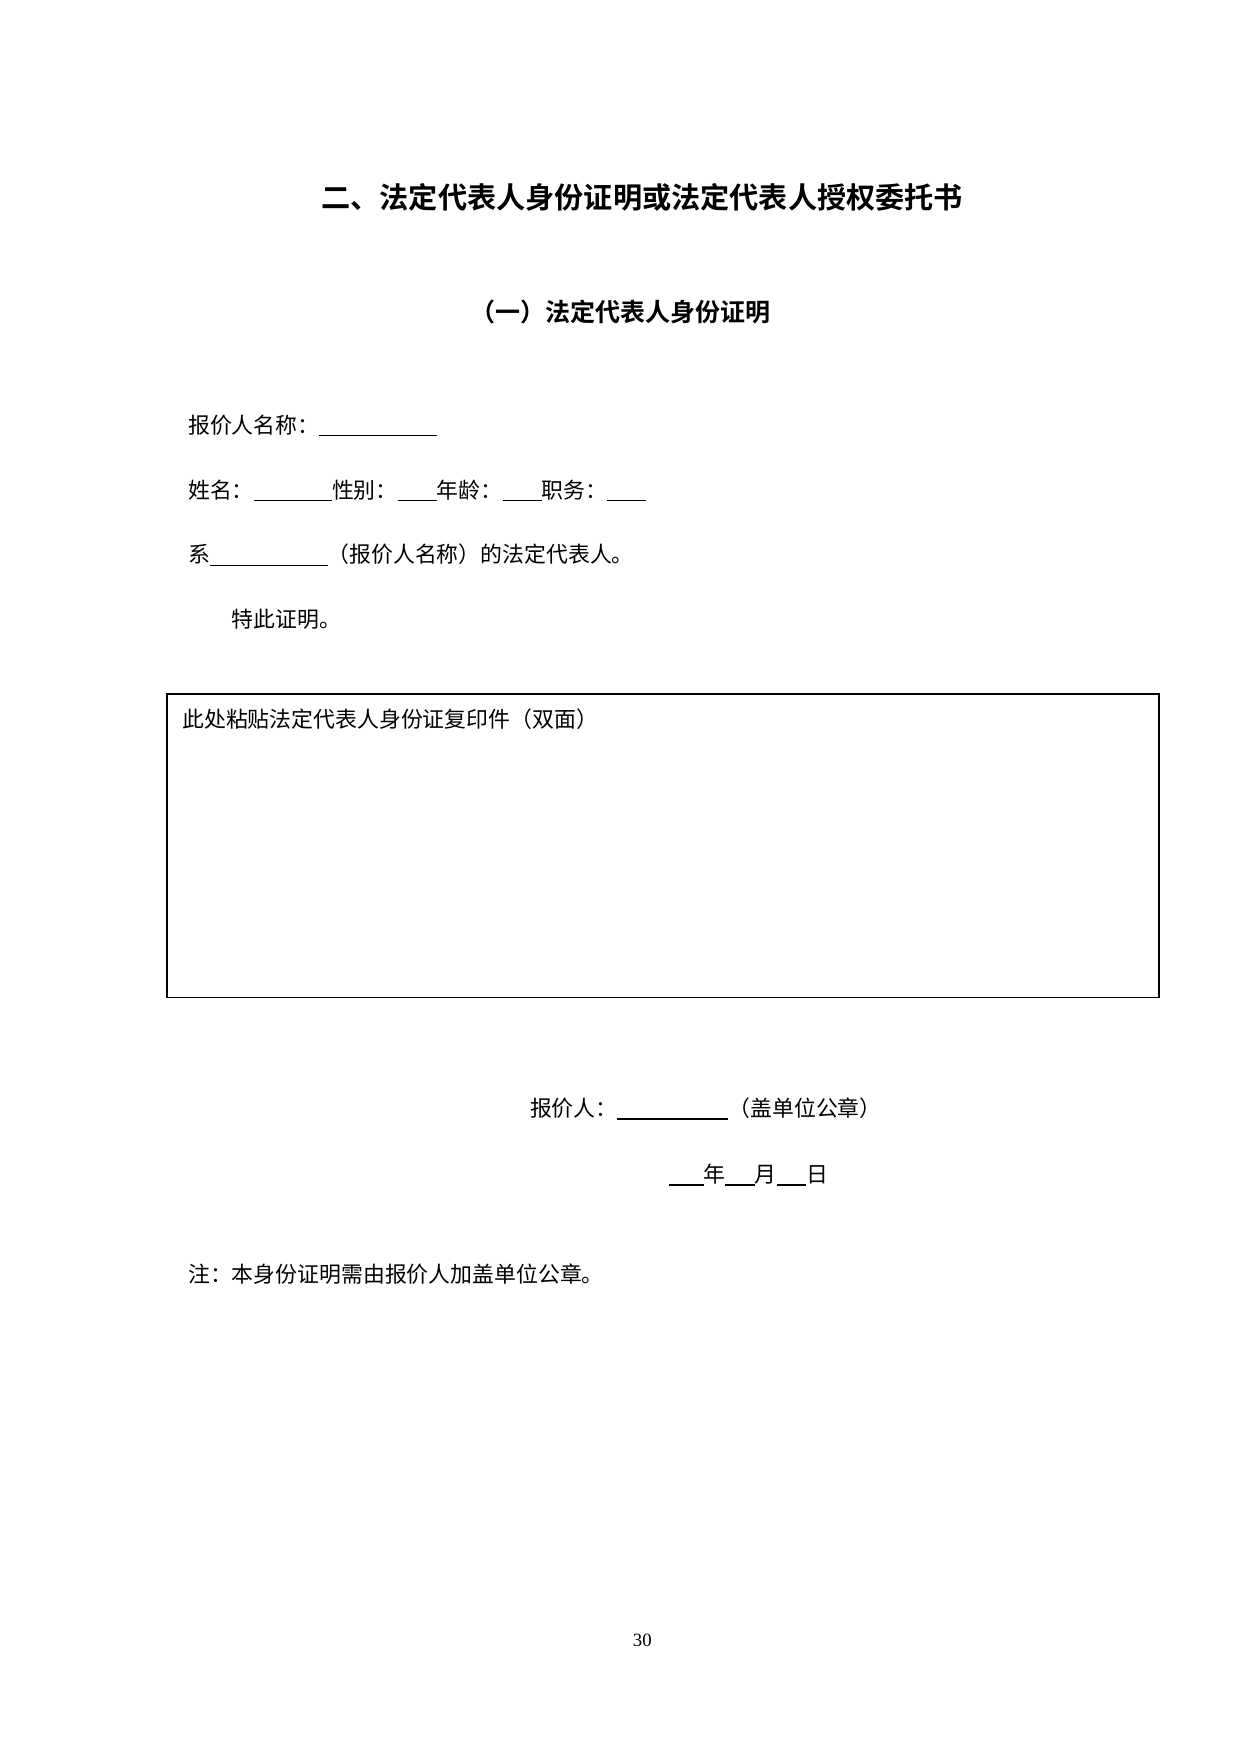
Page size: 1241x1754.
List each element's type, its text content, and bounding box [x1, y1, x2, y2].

text 系 （报价人名称）的法定代表人。 [188, 537, 1052, 570]
text 报价人名称： [188, 407, 1052, 440]
text 报价人： （盖单位公章） [188, 1090, 1052, 1123]
subtitle （一）法定代表人身份证明 [188, 277, 1052, 344]
subtitle 二、法定代表人身份证明或法定代表人授权委托书 [232, 162, 1052, 229]
text 注：本身份证明需由报价人加盖单位公章。 [188, 1256, 1052, 1289]
text 特此证明。 [188, 602, 1052, 635]
text 年 月 日 [188, 1157, 1052, 1190]
text 姓名： 性别： 年龄： 职务： [188, 472, 1052, 505]
